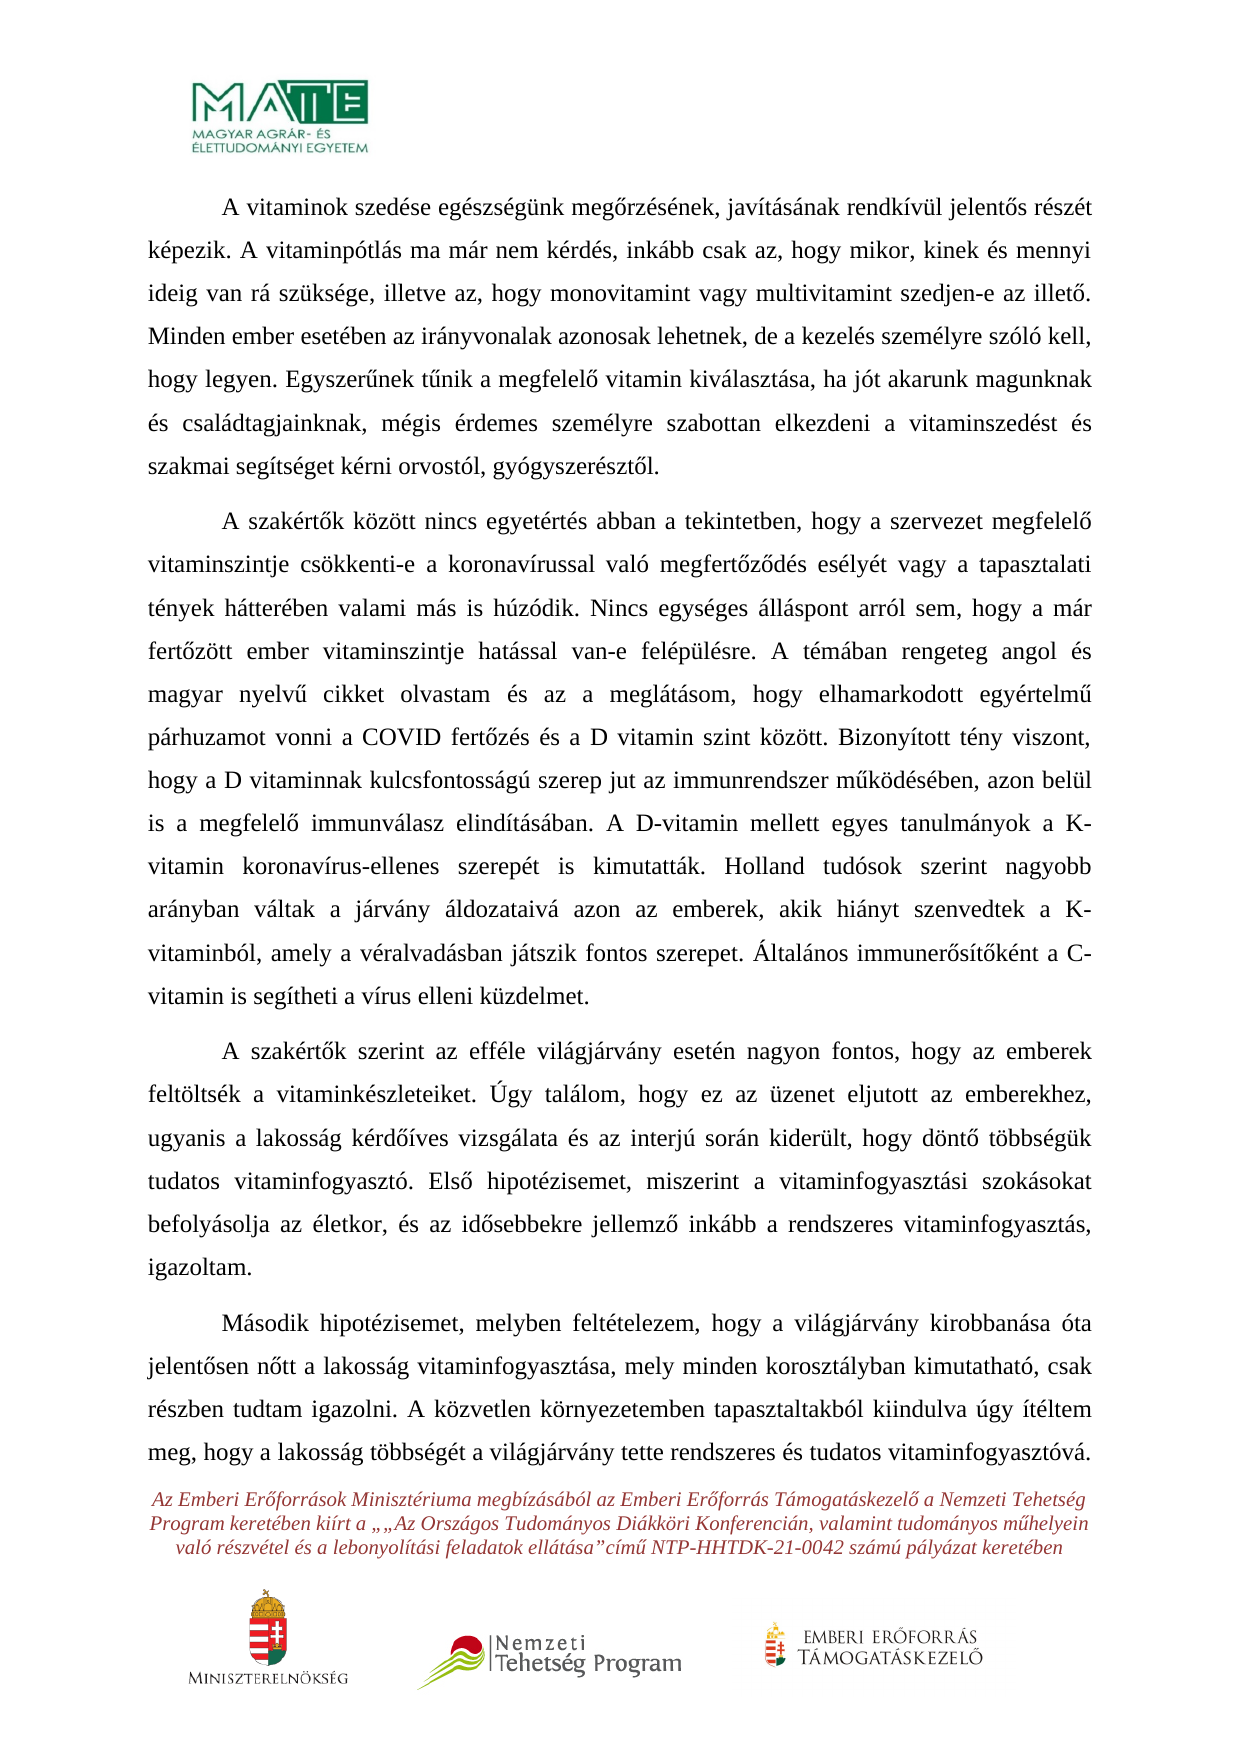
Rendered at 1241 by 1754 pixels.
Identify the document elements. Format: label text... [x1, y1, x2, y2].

picture [170, 1559, 361, 1697]
picture [406, 1624, 693, 1697]
picture [147, 44, 413, 188]
text A szakértők szerint az efféle világjárvány esetén nagyon fontos, hogy az emberek feltöltsék a vitaminkészleteiket. Úgy találom, hogy ez az üzenet eljutott az emberekhez, ugyanis a lakosság kérdőíves vizsgálata és az interjú során kiderült, hogy döntő többségük tudatos vitaminfogyasztó. Első hipotézisemet, miszerint a vitaminfogyasztási szokásokat befolyásolja az életkor, és az idősebbekre jellemző inkább a rendszeres vitaminfogyasztás, igazoltam. [148, 1036, 1093, 1281]
picture [732, 1598, 1016, 1697]
text A vitaminok szedése egészségünk megőrzésének, javításának rendkívül jelentős részét képezik. A vitaminpótlás ma már nem kérdés, inkább csak az, hogy mikor, kinek és mennyi ideig van rá szüksége, illetve az, hogy monovitamint vagy multivitamint szedjen-e az illető. Minden ember esetében az irányvonalak azonosak lehetnek, de a kezelés személyre szóló kell, hogy legyen. Egyszerűnek tűnik a megfelelő vitamin kiválasztása, ha jót akarunk magunknak és családtagjainknak, mégis érdemes személyre szabottan elkezdeni a vitaminszedést és szakmai segítséget kérni orvostól, gyógyszerésztől. [148, 192, 1093, 479]
text A szakértők között nincs egyetértés abban a tekintetben, hogy a szervezet megfelelő vitaminszintje csökkenti-e a koronavírussal való megfertőződés esélyét vagy a tapasztalati tények hátterében valami más is húzódik. Nincs egységes álláspont arról sem, hogy a már fertőzött ember vitaminszintje hatással van-e felépülésre. A témában rengeteg angol és magyar nyelvű cikket olvastam és az a meglátásom, hogy elhamarkodott egyértelmű párhuzamot vonni a COVID fertőzés és a D vitamin szint között. Bizonyított tény viszont, hogy a D vitaminnak kulcsfontosságú szerep jut az immunrendszer működésében, azon belül is a megfelelő immunválasz elindításában. A D-vitamin mellett egyes tanulmányok a K-vitamin koronavírus-ellenes szerepét is kimutatták. Holland tudósok szerint nagyobb arányban váltak a járvány áldozataivá azon az emberek, akik hiányt szenvedtek a K-vitaminból, amely a véralvadásban játszik fontos szerepet. Általános immunerősítőként a C-vitamin is segítheti a vírus elleni küzdelmet. [148, 506, 1093, 1009]
